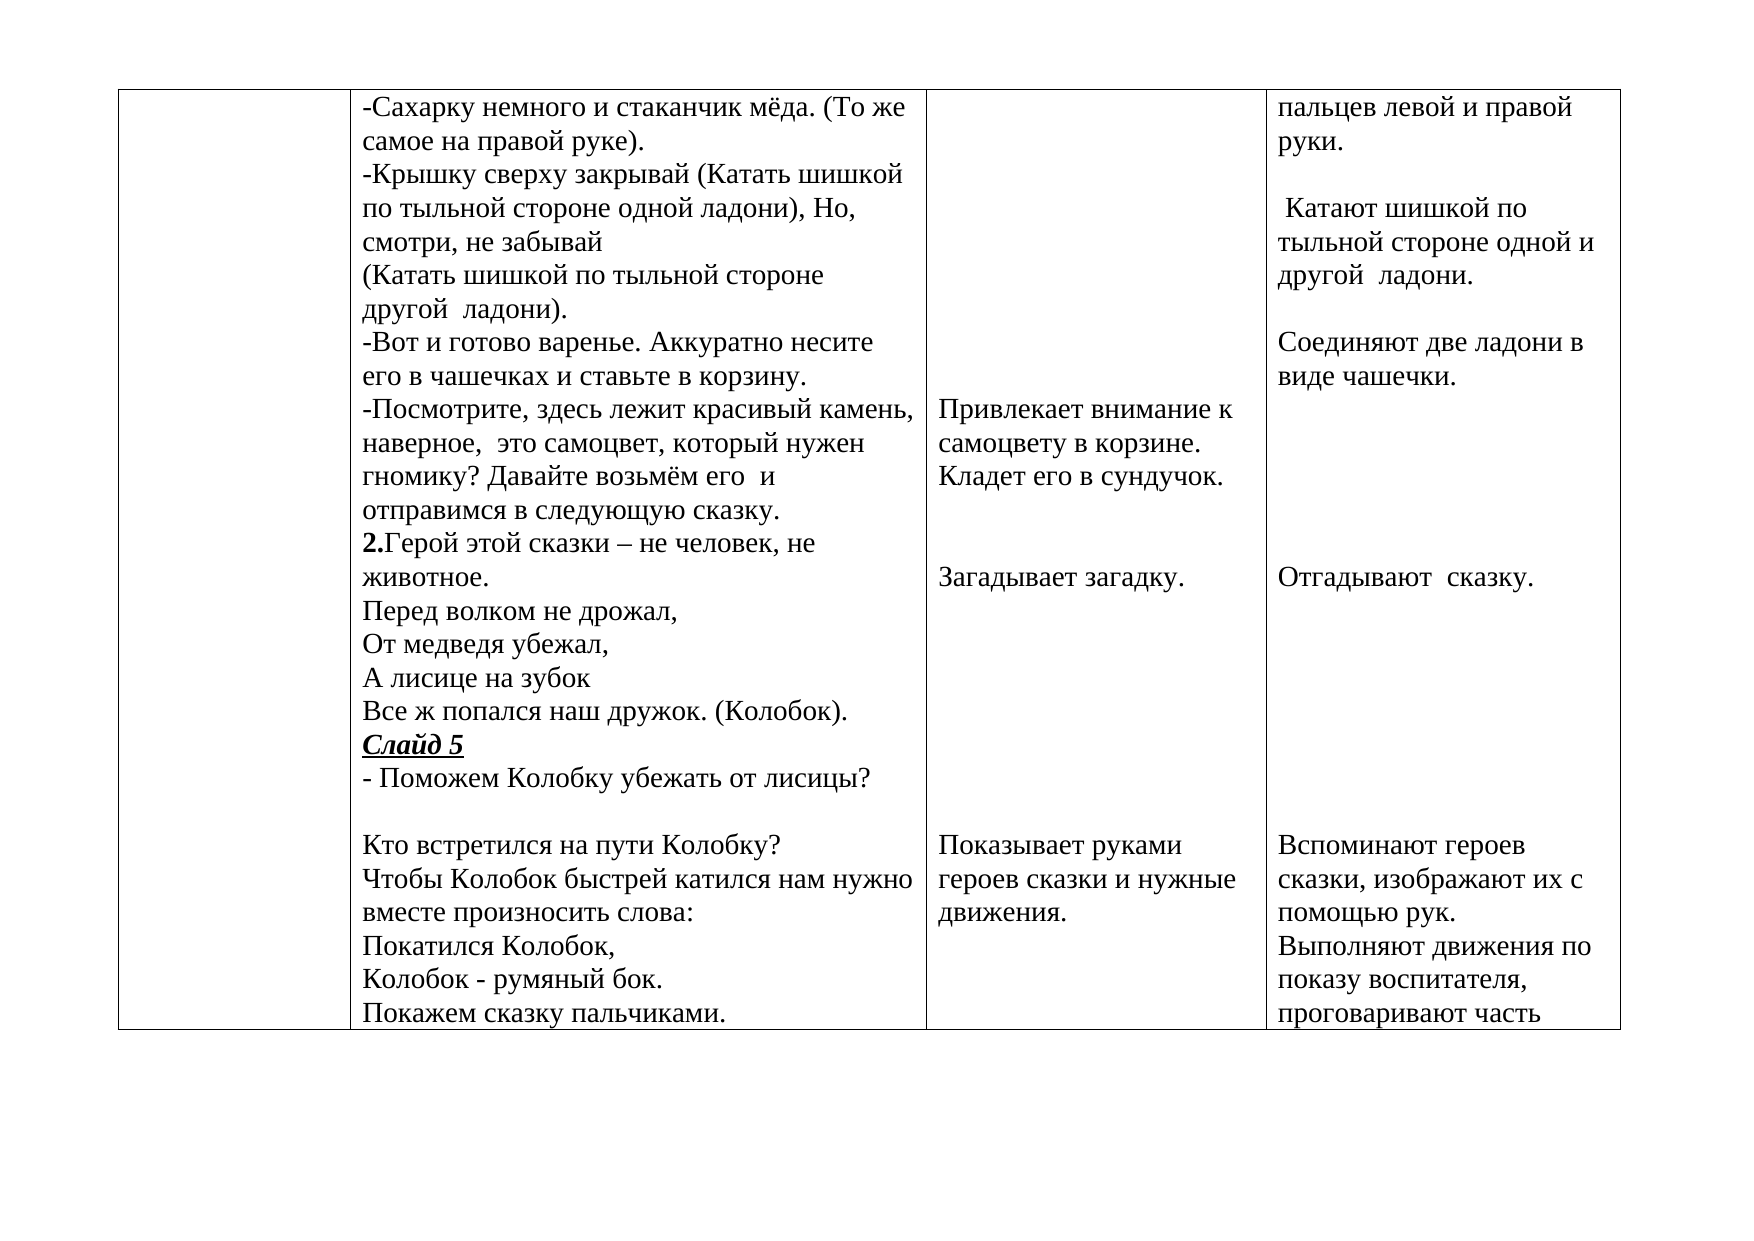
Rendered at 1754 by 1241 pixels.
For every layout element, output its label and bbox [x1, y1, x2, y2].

table_cell [927, 90, 1266, 1029]
table_cell [1267, 90, 1620, 1029]
table_cell [119, 90, 350, 1029]
table_cell [351, 90, 926, 1029]
